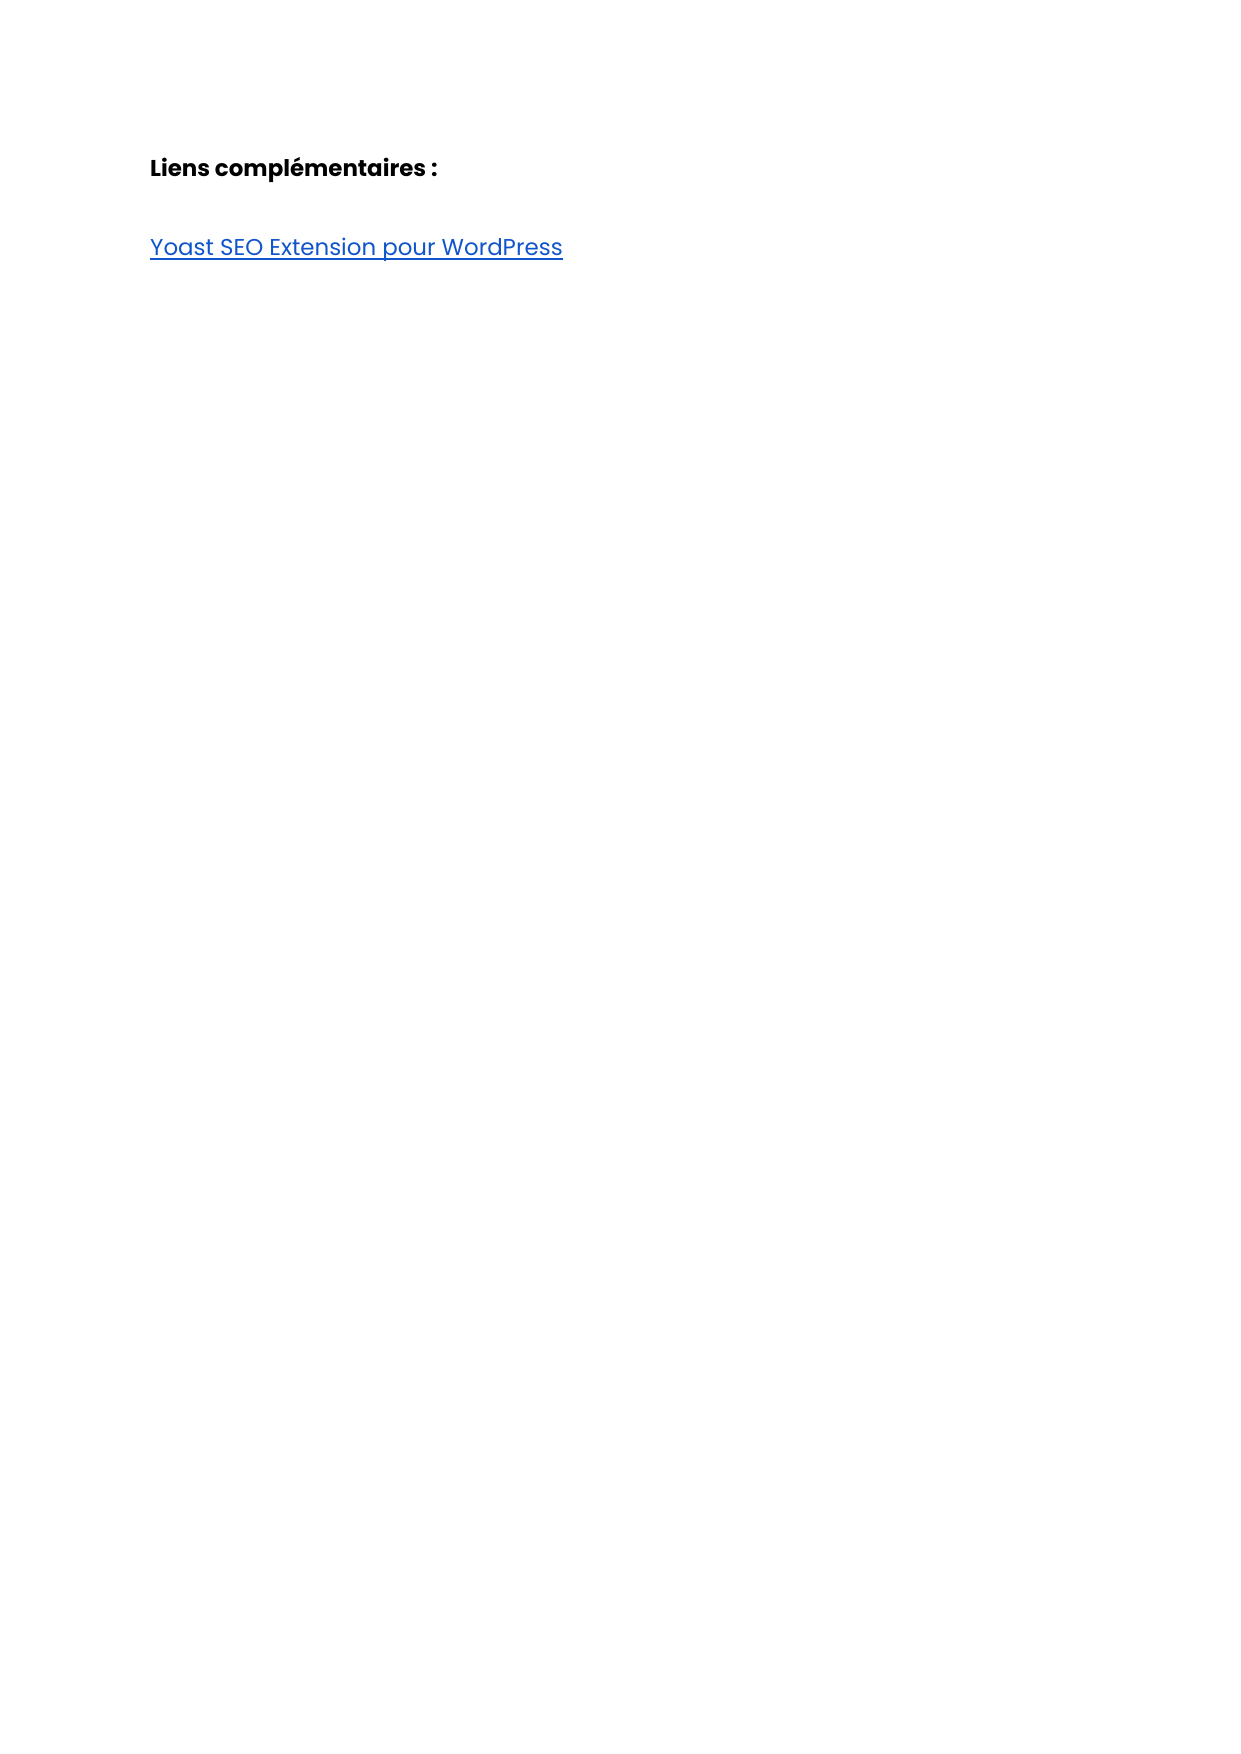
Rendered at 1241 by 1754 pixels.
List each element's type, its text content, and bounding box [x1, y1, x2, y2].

text Liens complémentaires : [150, 150, 1090, 184]
text Yoast SEO Extension pour WordPress [150, 229, 1090, 263]
